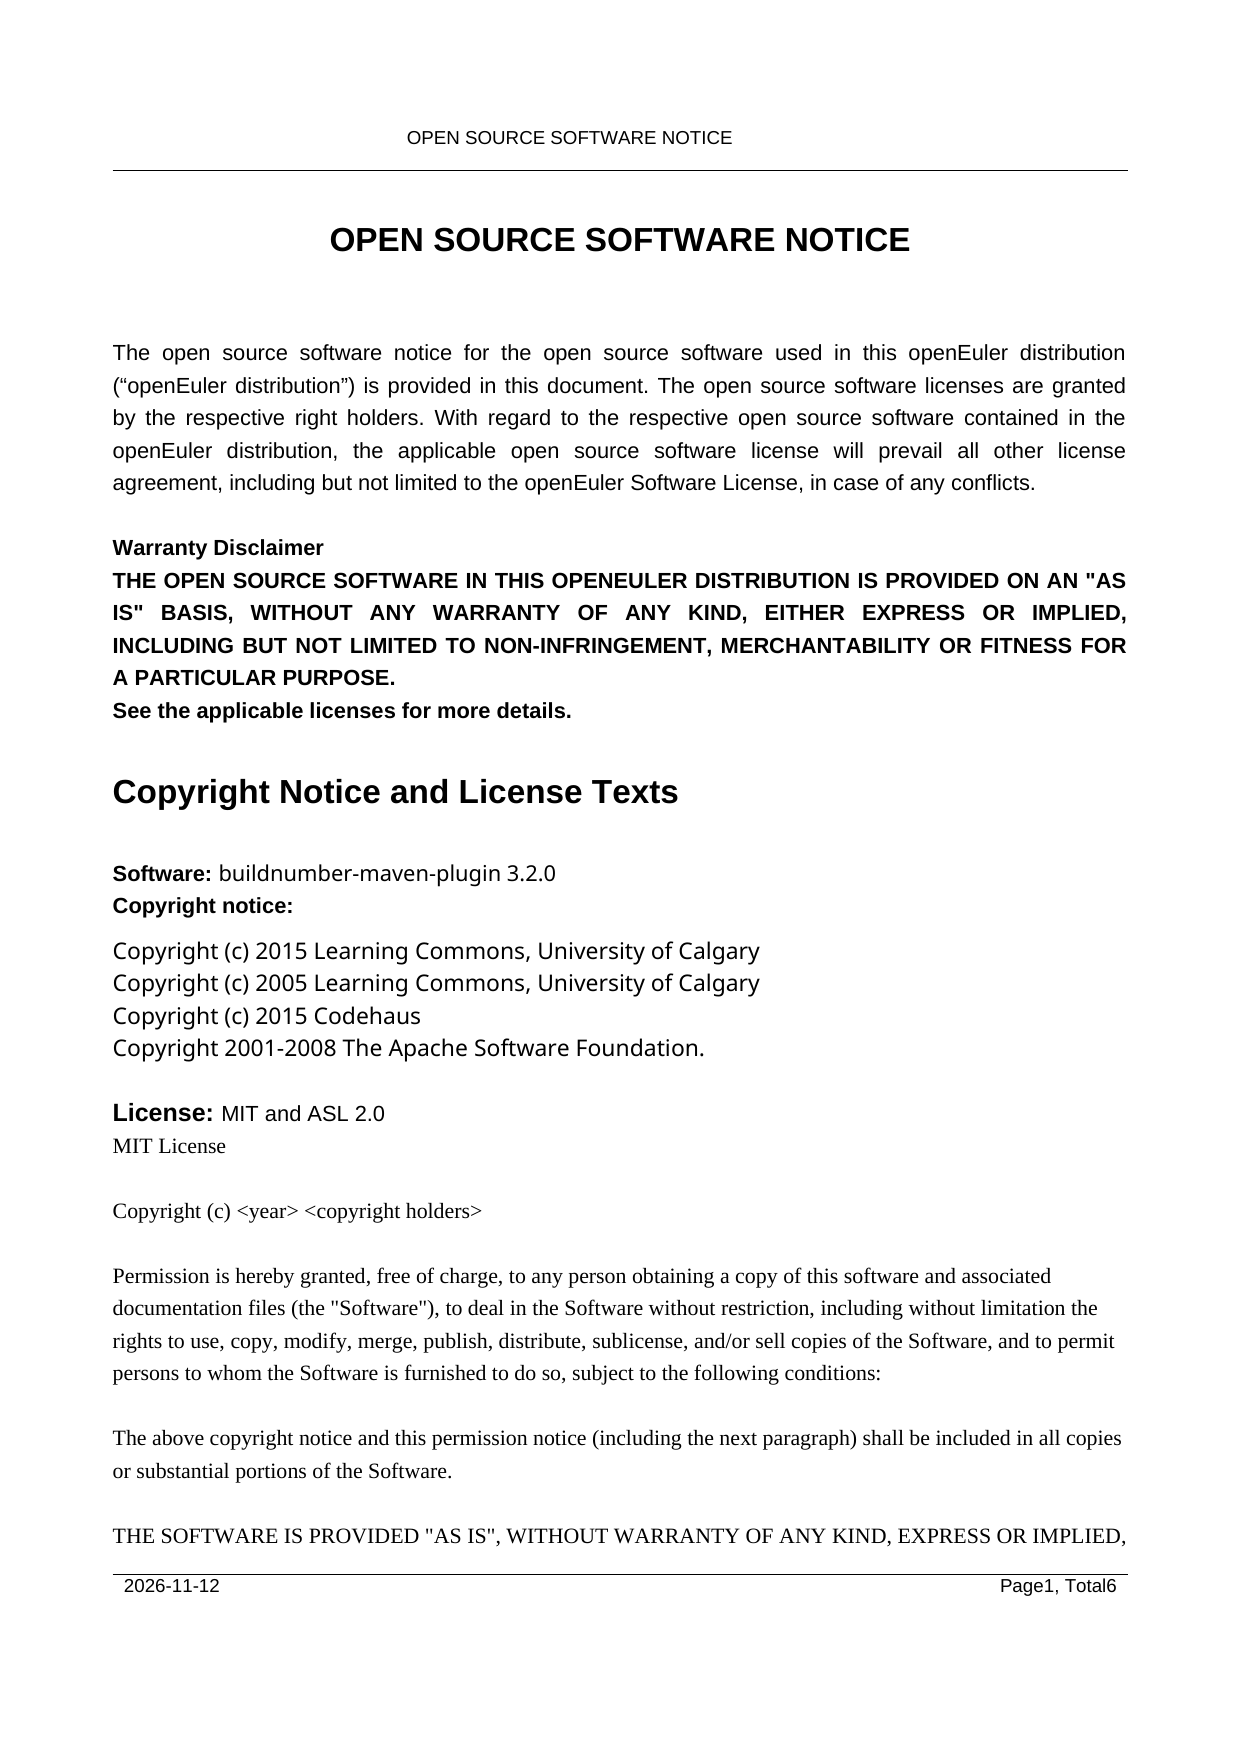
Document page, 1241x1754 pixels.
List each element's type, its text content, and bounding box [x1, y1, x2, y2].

text OPEN SOURCE SOFTWARE NOTICE [112, 206, 1128, 271]
title Software: buildnumber-maven-plugin 3.2.0 [112, 856, 1128, 889]
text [112, 1129, 1128, 1551]
text Copyright (c) 2015 Learning Commons, University of Calgary Copyright (c) 2005 Learning Commons, University of Calgary Copyright (c) 2015 Codehaus Copyright 2001-2008 The Apache Software Foundation. [112, 934, 1128, 1096]
text Warranty Disclaimer [112, 531, 1128, 564]
text Copyright notice: [112, 889, 1128, 921]
text THE OPEN SOURCE SOFTWARE IN THIS OPENEULER DISTRIBUTION IS PROVIDED ON AN "AS IS" BASIS, WITHOUT ANY WARRANTY OF ANY KIND, EITHER EXPRESS OR IMPLIED, INCLUDING BUT NOT LIMITED TO NON-INFRINGEMENT, MERCHANTABILITY OR FITNESS FOR A PARTICULAR PURPOSE. See the applicable licenses for more details. [112, 564, 1128, 726]
text The open source software notice for the open source software used in this openEuler distribution (“openEuler distribution”) is provided in this document. The open source software licenses are granted by the respective right holders. With regard to the respective open source software contained in the openEuler distribution, the applicable open source software license will prevail all other license agreement, including but not limited to the openEuler Software License, in case of any conflicts. [112, 336, 1128, 499]
text License: MIT and ASL 2.0 [112, 1096, 1128, 1129]
text Copyright Notice and License Texts [112, 759, 1128, 824]
